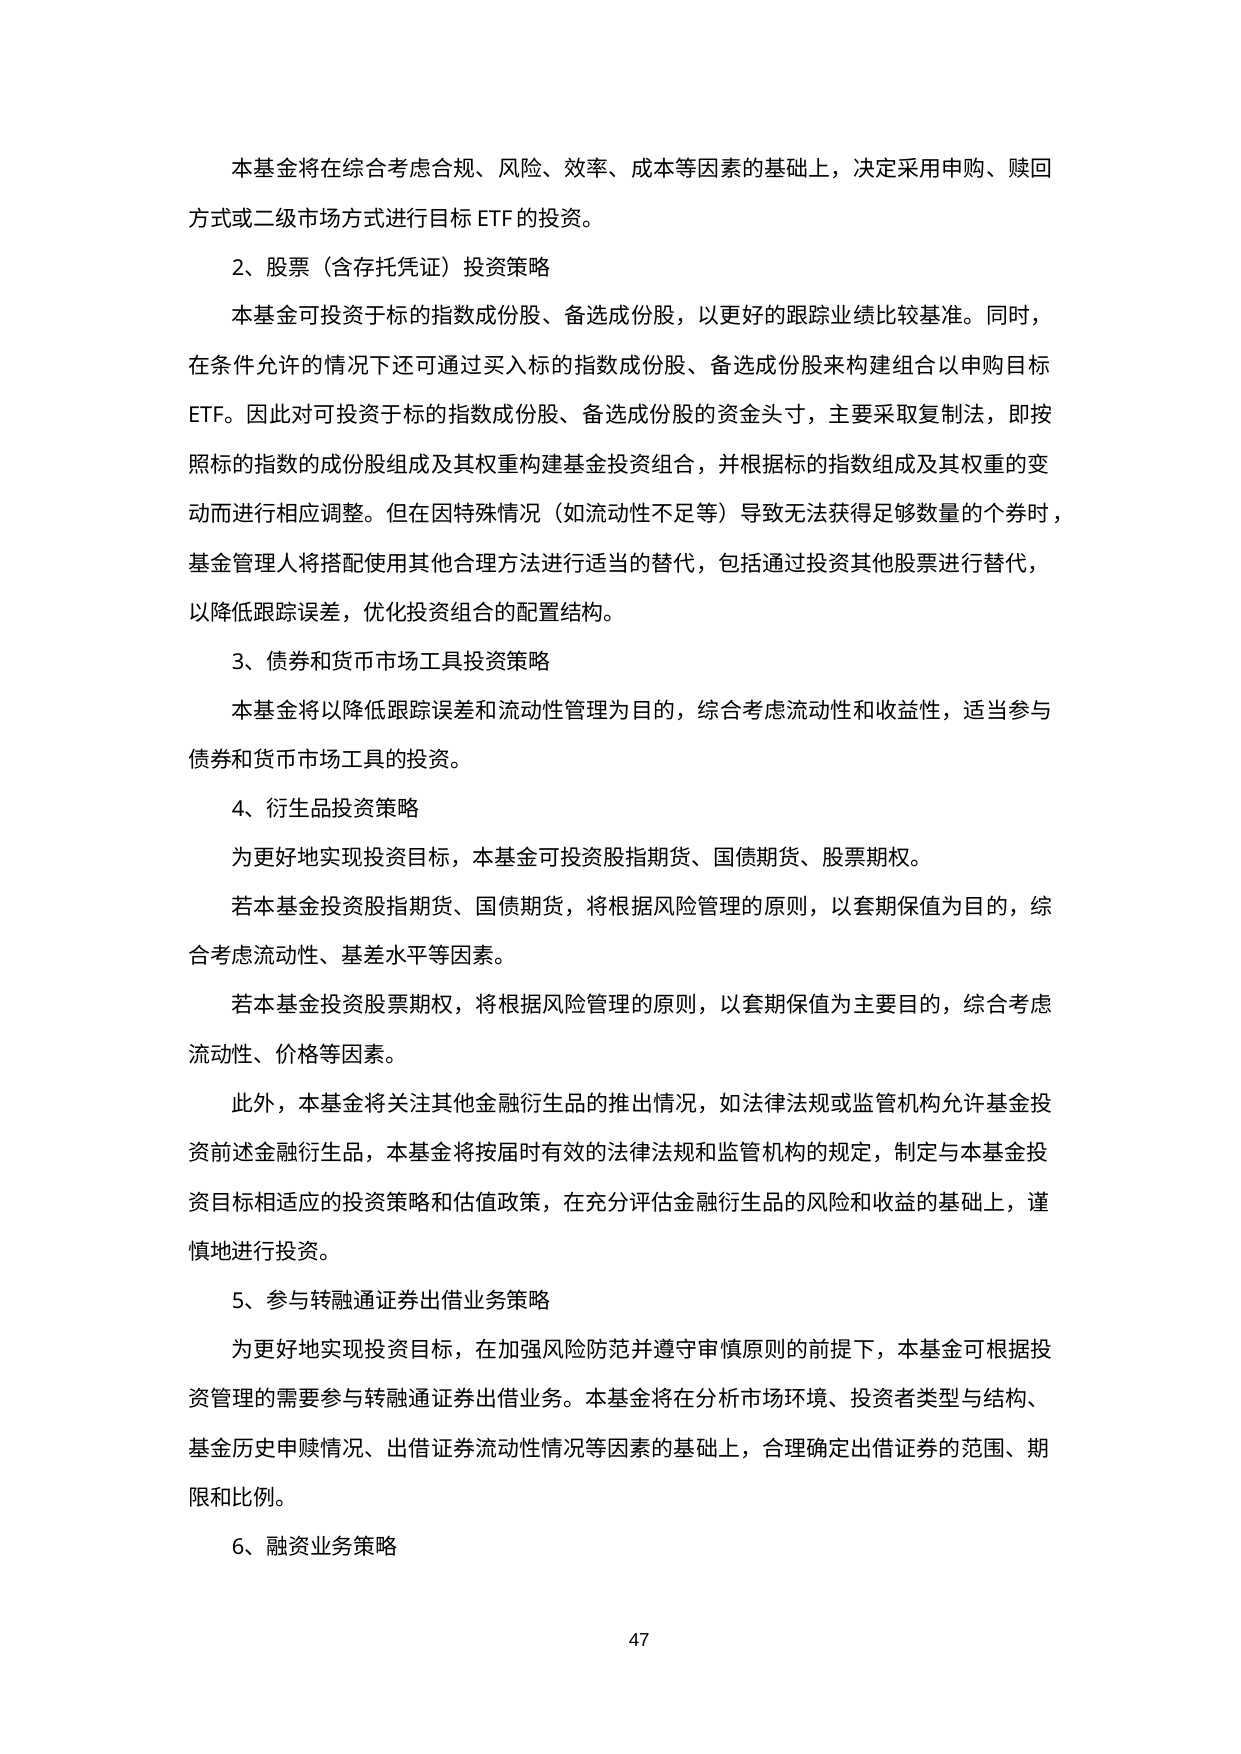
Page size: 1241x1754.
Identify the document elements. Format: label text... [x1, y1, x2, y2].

text 若本基金投资股票期权，将根据风险管理的原则，以套期保值为主要目的，综合考虑流动性、价格等因素。 [188, 987, 1052, 1069]
text 6、融资业务策略 [188, 1528, 1052, 1561]
text 4、衍生品投资策略 [188, 791, 1052, 824]
text 此外，本基金将关注其他金融衍生品的推出情况，如法律法规或监管机构允许基金投资前述金融衍生品，本基金将按届时有效的法律法规和监管机构的规定，制定与本基金投资目标相适应的投资策略和估值政策，在充分评估金融衍生品的风险和收益的基础上，谨慎地进行投资。 [188, 1085, 1052, 1266]
text 为更好地实现投资目标，在加强风险防范并遵守审慎原则的前提下，本基金可根据投资管理的需要参与转融通证券出借业务。本基金将在分析市场环境、投资者类型与结构、基金历史申赎情况、出借证券流动性情况等因素的基础上，合理确定出借证券的范围、期限和比例。 [188, 1331, 1052, 1513]
text 3、债券和货币市场工具投资策略 [188, 643, 1052, 676]
text 2、股票（含存托凭证）投资策略 [188, 249, 1052, 282]
text 本基金将在综合考虑合规、风险、效率、成本等因素的基础上，决定采用申购、赎回方式或二级市场方式进行目标ETF的投资。 [188, 151, 1052, 233]
text 本基金可投资于标的指数成份股、备选成份股，以更好的跟踪业绩比较基准。同时，在条件允许的情况下还可通过买入标的指数成份股、备选成份股来构建组合以申购目标ETF。因此对可投资于标的指数成份股、备选成份股的资金头寸，主要采取复制法，即按照标的指数的成份股组成及其权重构建基金投资组合，并根据标的指数组成及其权重的变动而进行相应调整。但在因特殊情况（如流动性不足等）导致无法获得足够数量的个券时，基金管理人将搭配使用其他合理方法进行适当的替代，包括通过投资其他股票进行替代，以降低跟踪误差，优化投资组合的配置结构。 [188, 298, 1052, 628]
text 5、参与转融通证券出借业务策略 [188, 1282, 1052, 1315]
text 若本基金投资股指期货、国债期货，将根据风险管理的原则，以套期保值为目的，综合考虑流动性、基差水平等因素。 [188, 888, 1052, 971]
text 本基金将以降低跟踪误差和流动性管理为目的，综合考虑流动性和收益性，适当参与债券和货币市场工具的投资。 [188, 692, 1052, 775]
text 为更好地实现投资目标，本基金可投资股指期货、国债期货、股票期权。 [188, 839, 1052, 872]
